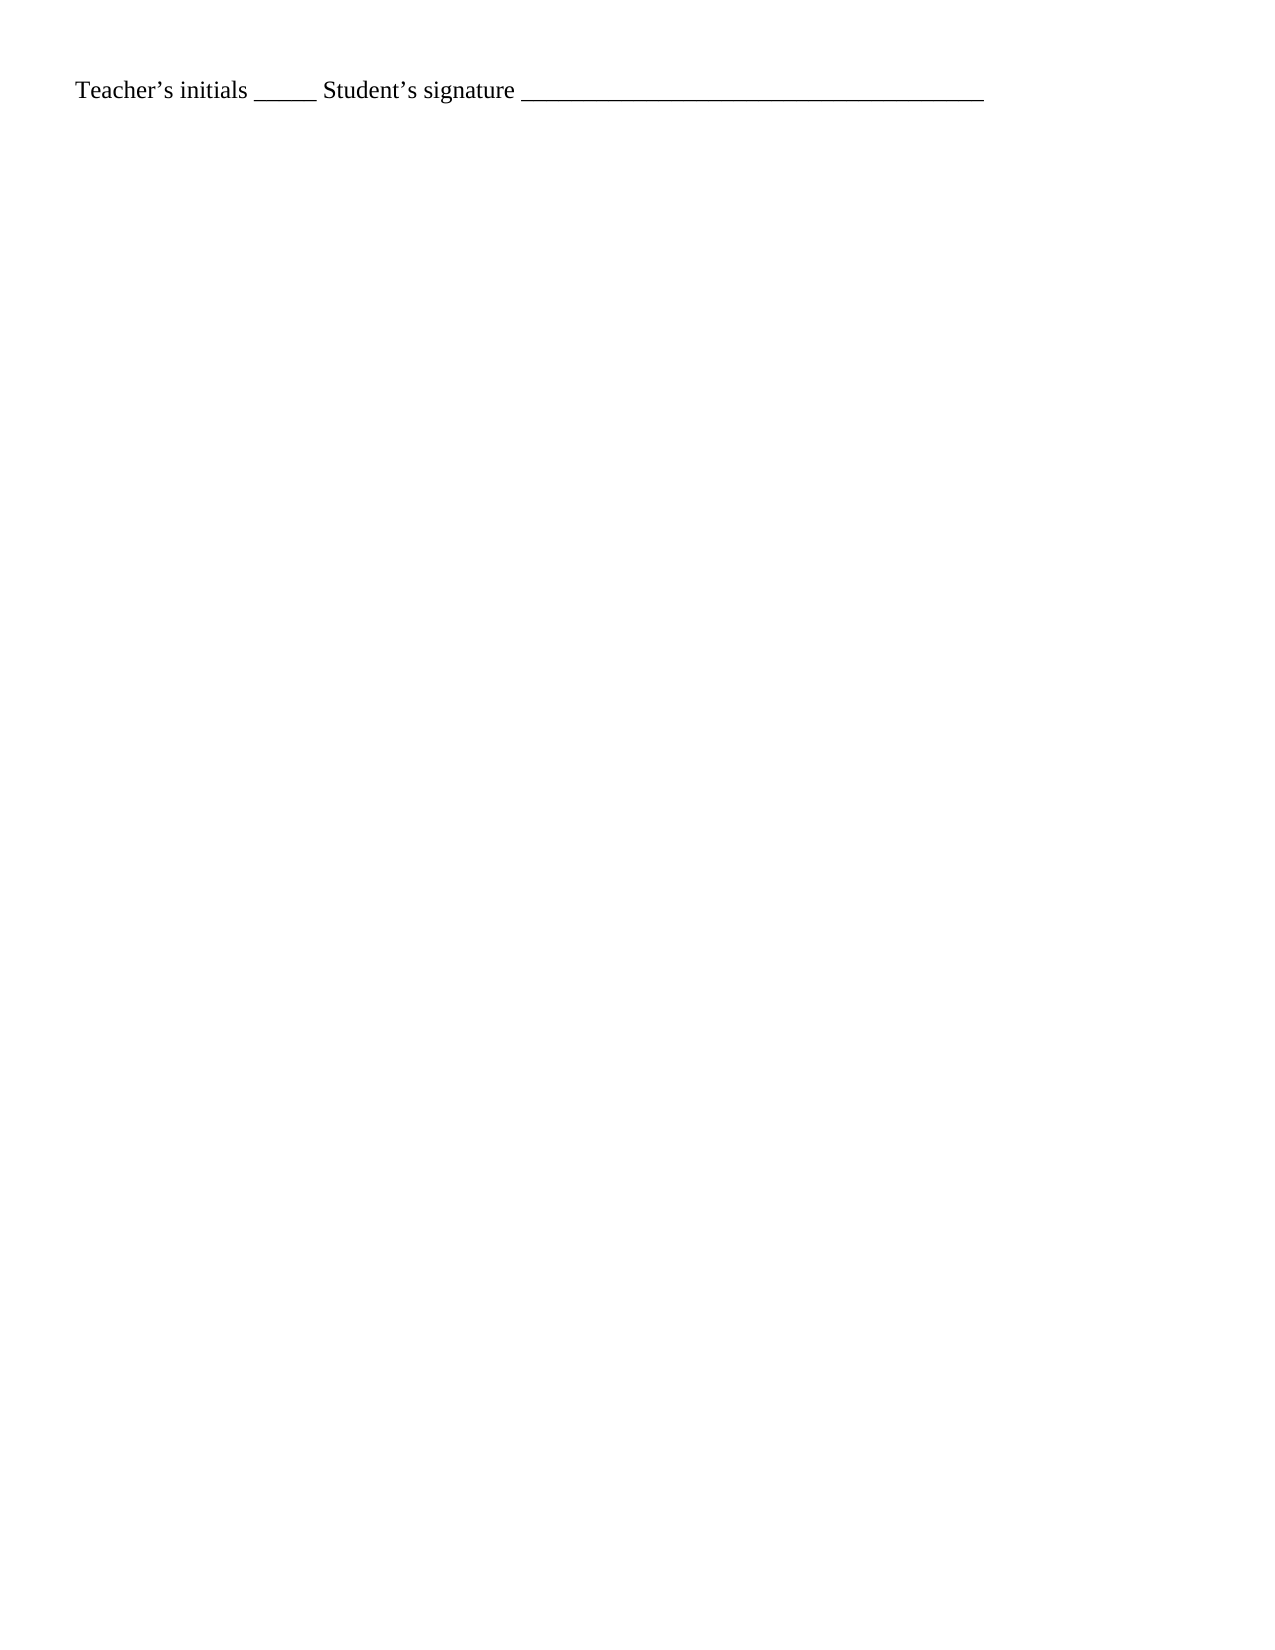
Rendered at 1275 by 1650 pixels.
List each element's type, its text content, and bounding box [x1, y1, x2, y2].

text Teacher’s initials _____ Student’s signature _____________________________________ [75, 75, 1200, 104]
